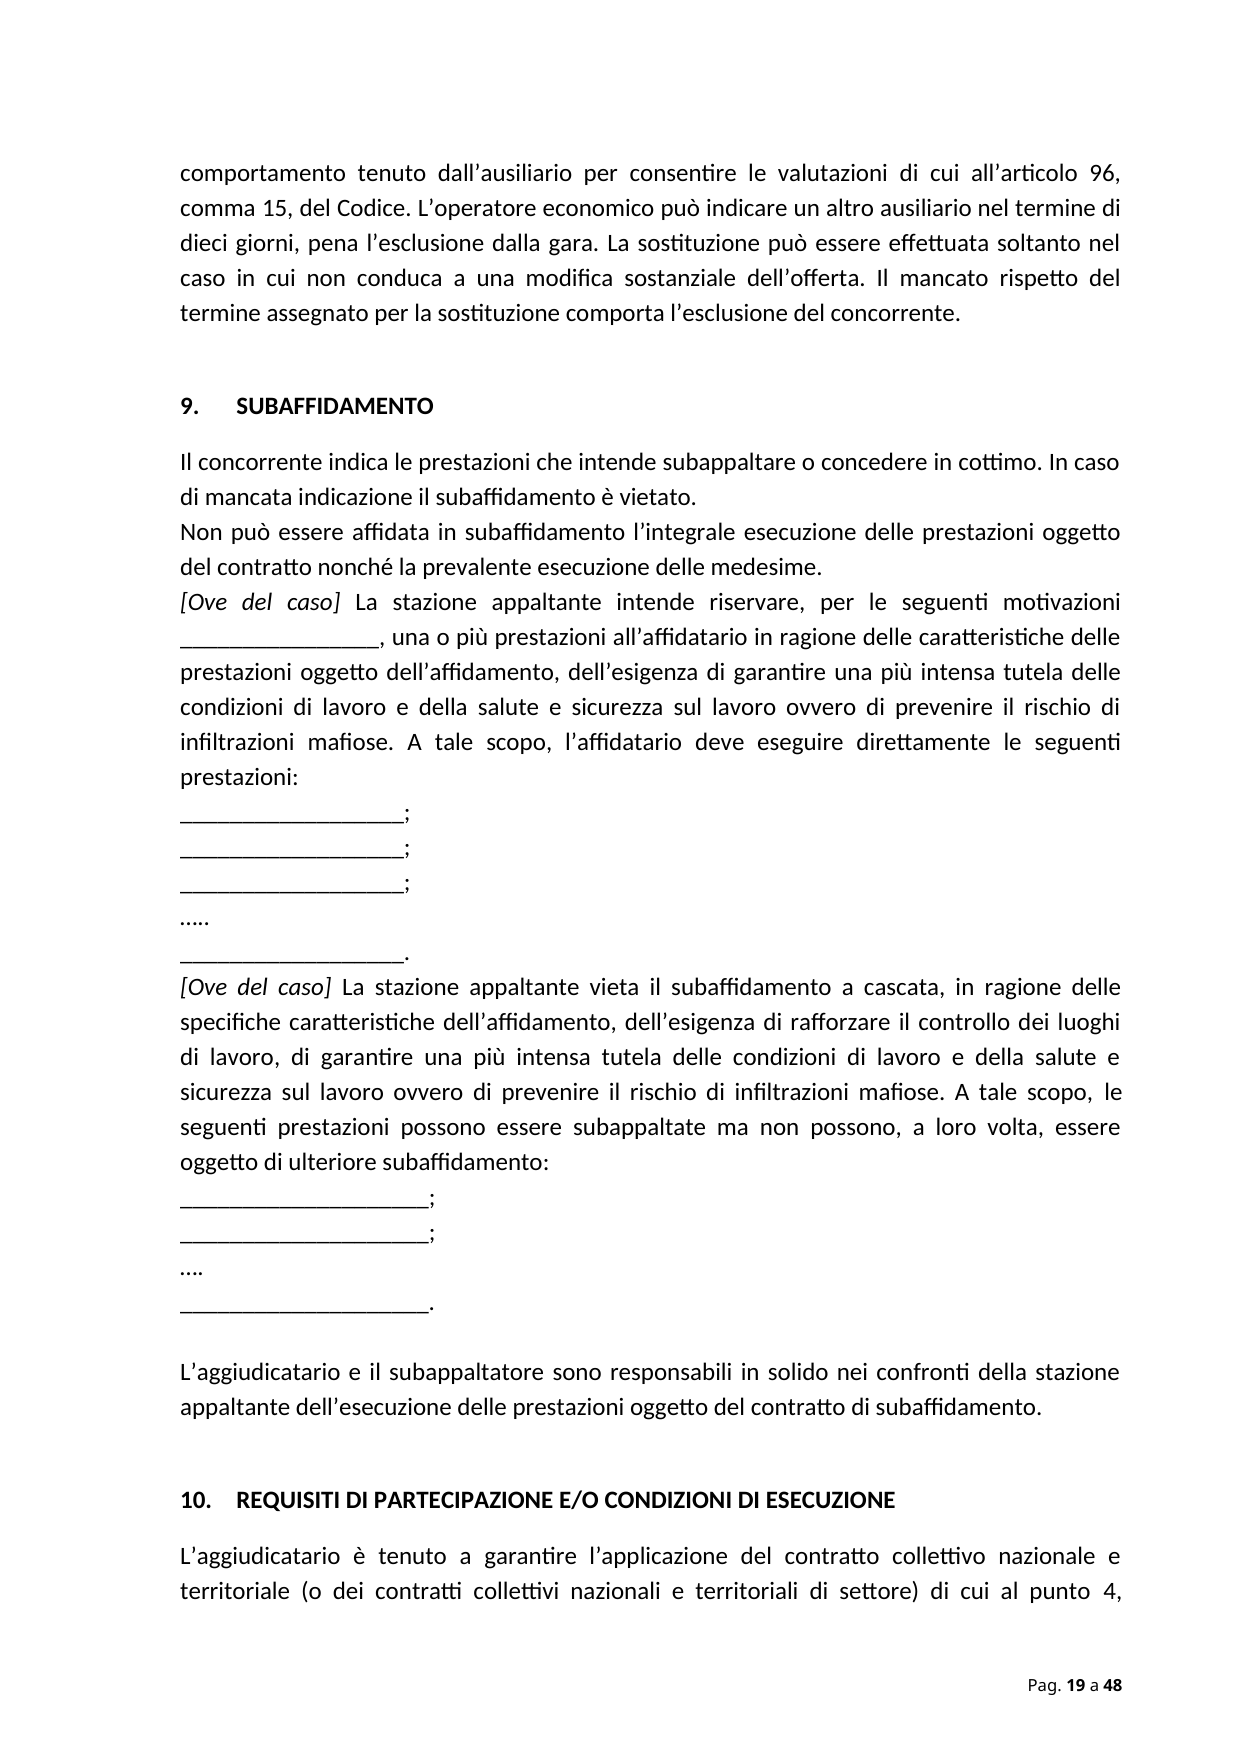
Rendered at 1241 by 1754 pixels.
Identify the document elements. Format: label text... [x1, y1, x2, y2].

text L’aggiudicatario e il subappaltatore sono responsabili in solido nei confronti della stazione appaltante dell’esecuzione delle prestazioni oggetto del contratto di subaffidamento. [180, 1356, 1122, 1421]
text ____________________; [180, 1216, 1122, 1246]
text [Ove del caso] La stazione appaltante intende riservare, per le seguenti motivazioni ________________, una o più prestazioni all’affidatario in ragione delle caratteristiche delle prestazioni oggetto dell’affidamento, dell’esigenza di garantire una più intensa tutela delle condizioni di lavoro e della salute e sicurezza sul lavoro ovvero di prevenire il rischio di infiltrazioni mafiose. A tale scopo, l’affidatario deve eseguire direttamente le seguenti prestazioni: [180, 586, 1122, 791]
text Non può essere affidata in subaffidamento l’integrale esecuzione delle prestazioni oggetto del contratto nonché la prevalente esecuzione delle medesime. [180, 516, 1122, 581]
text __________________; [180, 866, 1122, 896]
subtitle SUBAFFIDAMENTO [180, 390, 1122, 421]
text __________________; [180, 831, 1122, 861]
text Il concorrente indica le prestazioni che intende subappaltare o concedere in cottimo. In caso di mancata indicazione il subaffidamento è vietato. [180, 446, 1122, 511]
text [180, 157, 1122, 327]
text [Ove del caso] La stazione appaltante vieta il subaffidamento a cascata, in ragione delle specifiche caratteristiche dell’affidamento, dell’esigenza di rafforzare il controllo dei luoghi di lavoro, di garantire una più intensa tutela delle condizioni di lavoro e della salute e sicurezza sul lavoro ovvero di prevenire il rischio di infiltrazioni mafiose. A tale scopo, le seguenti prestazioni possono essere subappaltate ma non possono, a loro volta, essere oggetto di ulteriore subaffidamento: [180, 971, 1122, 1176]
text …. [180, 1251, 1122, 1281]
subtitle REQUISITI DI PARTECIPAZIONE E/O CONDIZIONI DI ESECUZIONE [180, 1484, 1122, 1515]
text ____________________; [180, 1181, 1122, 1211]
text __________________. [180, 936, 1122, 966]
text __________________; [180, 796, 1122, 826]
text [180, 1540, 1122, 1606]
text ____________________. [180, 1286, 1122, 1316]
text ….. [180, 901, 1122, 931]
